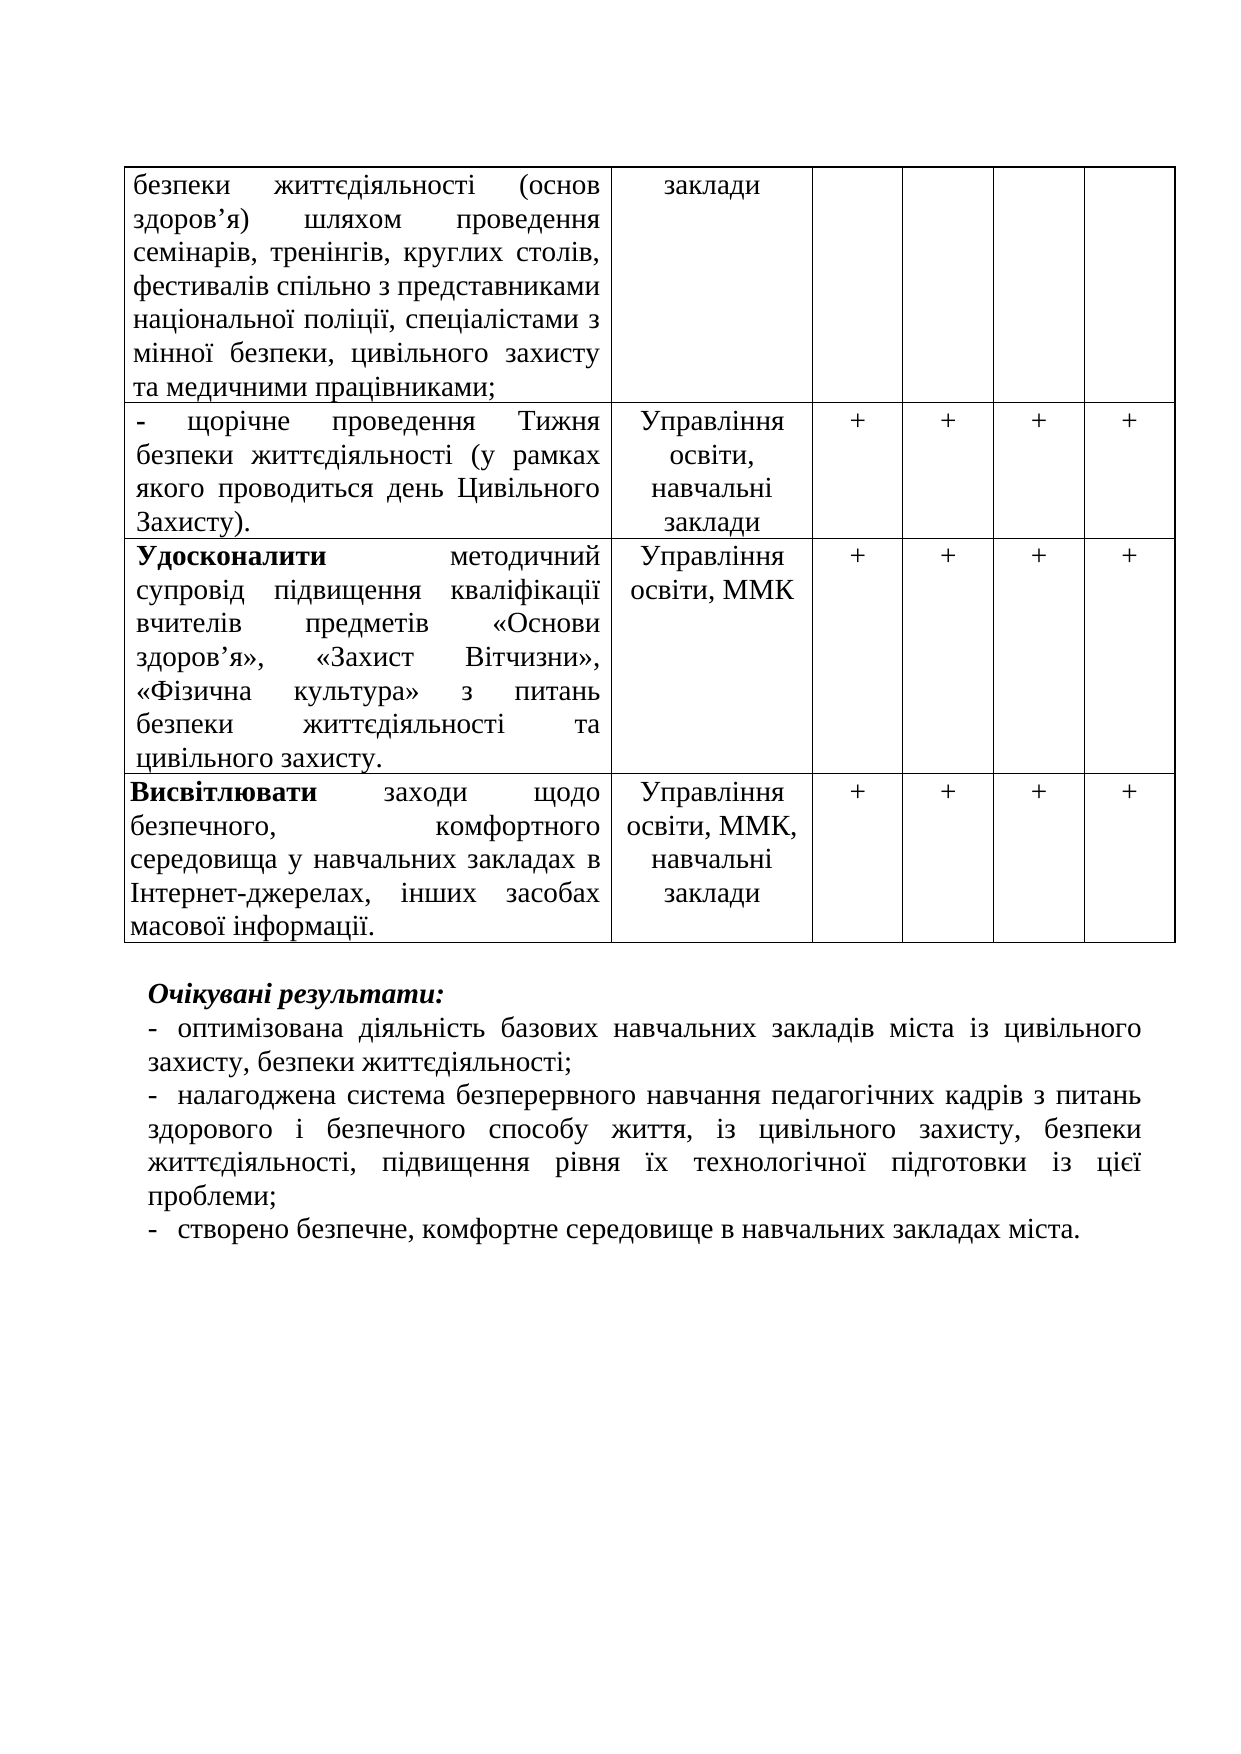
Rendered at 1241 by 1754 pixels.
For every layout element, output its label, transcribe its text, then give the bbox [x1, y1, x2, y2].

table_cell + [813, 403, 902, 537]
list створено безпечне, комфортне середовище в навчальних закладах міста. [148, 1211, 1143, 1245]
table_cell + [1085, 539, 1174, 773]
table_cell + [1085, 168, 1174, 402]
table_cell + [1085, 403, 1174, 537]
table_cell + [813, 539, 902, 773]
table_cell Управління освіти, ММК, навчальні заклади [612, 774, 812, 942]
table_cell + [1085, 774, 1174, 942]
table_cell + [994, 774, 1084, 942]
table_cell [612, 168, 812, 402]
table_cell + [903, 168, 993, 402]
table_cell + [903, 403, 993, 537]
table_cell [125, 168, 611, 402]
table_cell + [994, 403, 1084, 537]
table_cell - щорічне проведення Тижня безпеки життєдіяльності (у рамках якого проводиться день Цивільного Захисту). [125, 403, 611, 537]
table_cell Висвітлювати заходи щодо безпечного, комфортного середовища у навчальних закладах в Інтернет-джерелах, інших засобах масової інформації. [125, 774, 611, 942]
table_cell + [994, 539, 1084, 773]
table_cell + [903, 774, 993, 942]
table_cell Управління освіти, ММК [612, 539, 812, 773]
list налагоджена система безперервного навчання педагогічних кадрів з питань здорового і безпечного способу життя, із цивільного захисту, безпеки життєдіяльності, підвищення рівня їх технологічної підготовки із цієї проблеми; [148, 1077, 1143, 1211]
table_cell Удосконалити методичний супровід підвищення кваліфікації вчителів предметів «Основи здоров’я», «Захист Вітчизни», «Фізична культура» з питань безпеки життєдіяльності та цивільного захисту. [125, 539, 611, 773]
table_cell + [903, 539, 993, 773]
table_cell + [813, 774, 902, 942]
table_cell Управління освіти, навчальні заклади [612, 403, 812, 537]
text Очікувані результати: [148, 977, 1152, 1010]
table_cell + [994, 168, 1084, 402]
list оптимізована діяльність базових навчальних закладів міста із цивільного захисту, безпеки життєдіяльності; [148, 1010, 1143, 1077]
table_cell + [813, 168, 902, 402]
